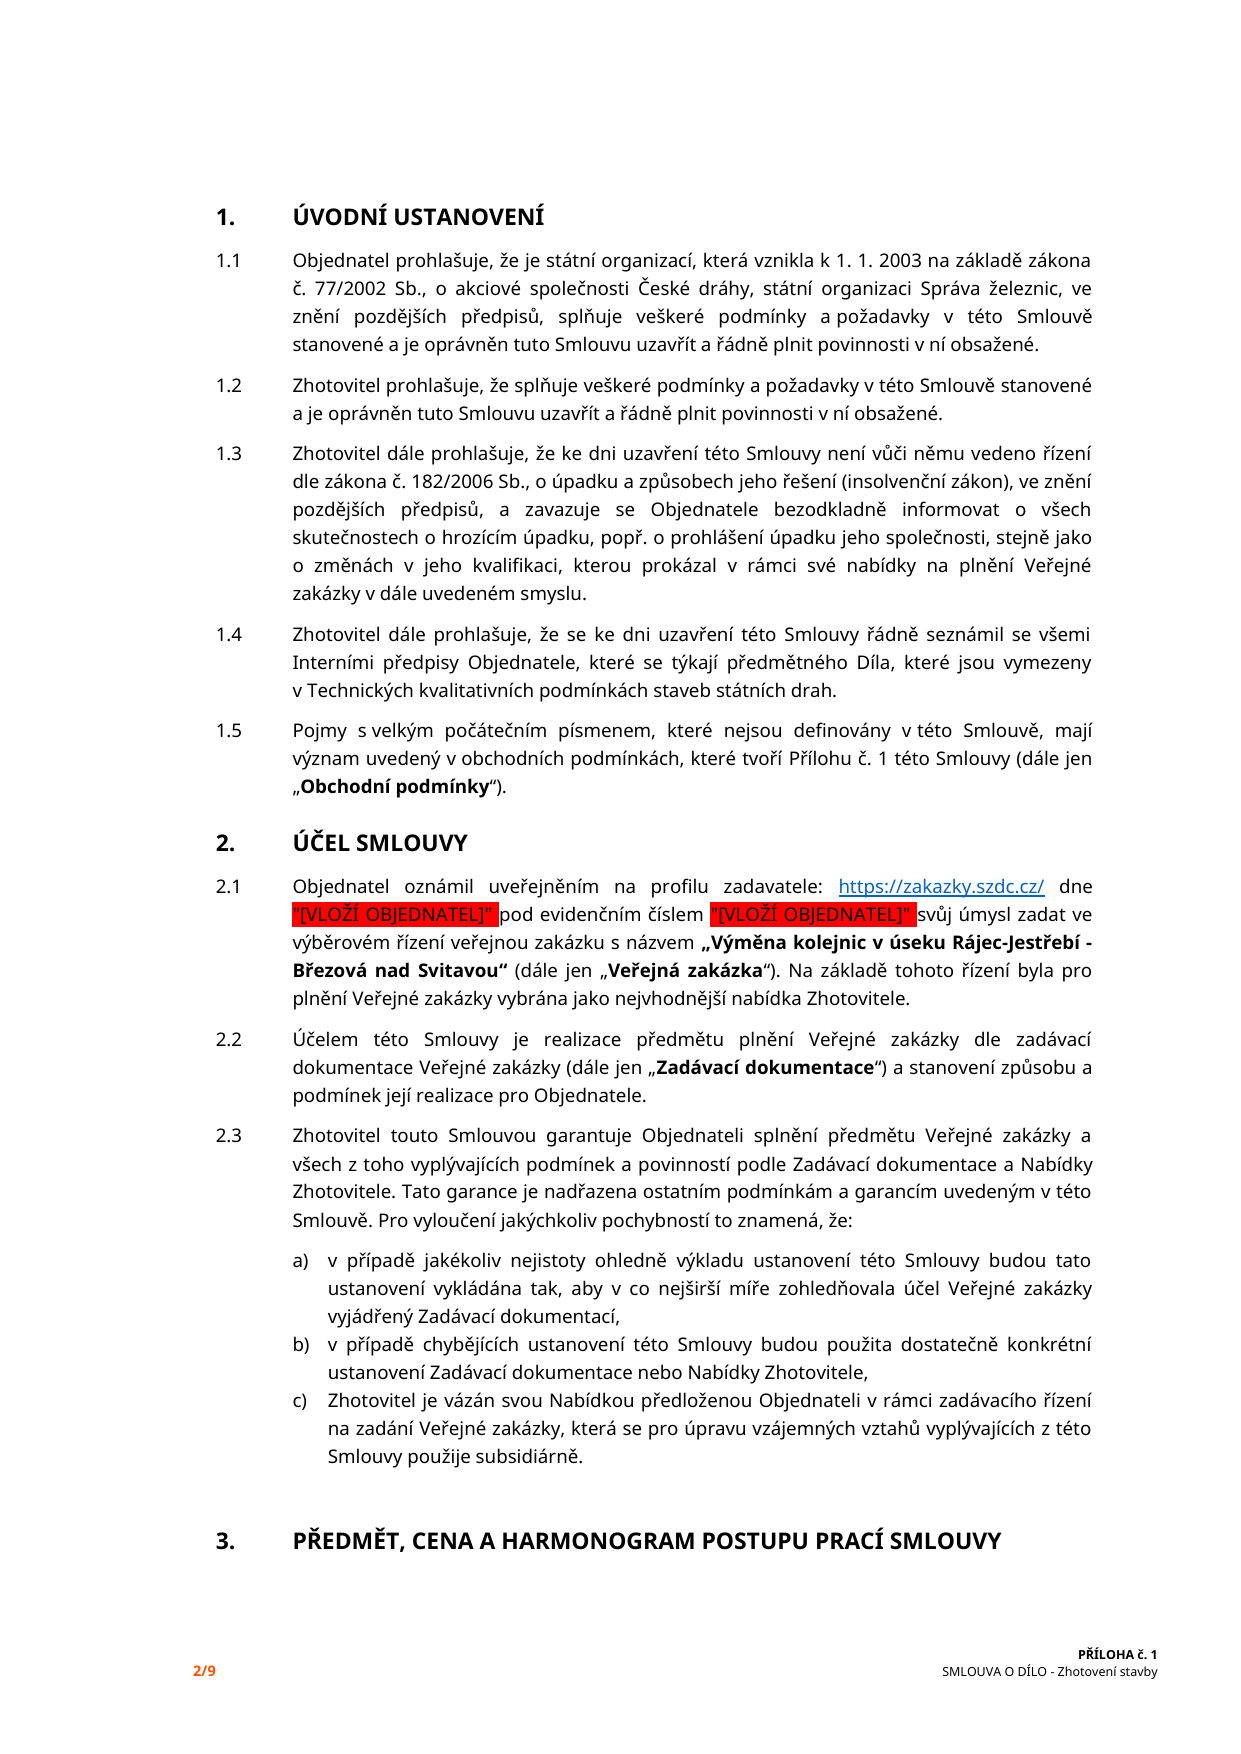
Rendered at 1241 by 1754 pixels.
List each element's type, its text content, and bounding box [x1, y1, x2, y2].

text Zhotovitel prohlašuje, že splňuje veškeré podmínky a požadavky v této Smlouvě stanovené a je oprávněn tuto Smlouvu uzavřít a řádně plnit povinnosti v ní obsažené. [216, 372, 1093, 426]
text PŘEDMĚT, CENA A HARMONOGRAM POSTUPU PRACÍ SMLOUVY [216, 1524, 1093, 1556]
text Zhotovitel dále prohlašuje, že se ke dni uzavření této Smlouvy řádně seznámil se všemi Interními předpisy Objednatele, které se týkají předmětného Díla, které jsou vymezeny v Technických kvalitativních podmínkách staveb státních drah. [216, 621, 1093, 703]
text Zhotovitel dále prohlašuje, že ke dni uzavření této Smlouvy není vůči němu vedeno řízení dle zákona č. 182/2006 Sb., o úpadku a způsobech jeho řešení (insolvenční zákon), ve znění pozdějších předpisů, a zavazuje se Objednatele bezodkladně informovat o všech skutečnostech o hrozícím úpadku, popř. o prohlášení úpadku jeho společnosti, stejně jako o změnách v jeho kvalifikaci, kterou prokázal v rámci své nabídky na plnění Veřejné zakázky v dále uvedeném smyslu. [216, 441, 1093, 606]
text v případě jakékoliv nejistoty ohledně výkladu ustanovení této Smlouvy budou tato ustanovení vykládána tak, aby v co nejširší míře zohledňovala účel Veřejné zakázky vyjádřený Zadávací dokumentací, [292, 1247, 1093, 1329]
text Zhotovitel touto Smlouvou garantuje Objednateli splnění předmětu Veřejné zakázky a všech z toho vyplývajících podmínek a povinností podle Zadávací dokumentace a Nabídky Zhotovitele. Tato garance je nadřazena ostatním podmínkám a garancím uvedeným v této Smlouvě. Pro vyloučení jakýchkoliv pochybností to znamená, že: [216, 1123, 1093, 1232]
text Zhotovitel je vázán svou Nabídkou předloženou Objednateli v rámci zadávacího řízení na zadání Veřejné zakázky, která se pro úpravu vzájemných vztahů vyplývajících z této Smlouvy použije subsidiárně. [292, 1387, 1093, 1469]
text Objednatel prohlašuje, že je státní organizací, která vznikla k 1. 1. 2003 na základě zákona č. 77/2002 Sb., o akciové společnosti České dráhy, státní organizaci Správa železnic, ve znění pozdějších předpisů, splňuje veškeré podmínky a požadavky v této Smlouvě stanovené a je oprávněn tuto Smlouvu uzavřít a řádně plnit povinnosti v ní obsažené. [216, 247, 1093, 357]
text Účelem této Smlouvy je realizace předmětu plnění Veřejné zakázky dle zadávací dokumentace Veřejné zakázky (dále jen „Zadávací dokumentace“) a stanovení způsobu a podmínek její realizace pro Objednatele. [216, 1026, 1093, 1108]
text ÚČEL SMLOUVY [216, 827, 1093, 858]
text Pojmy s velkým počátečním písmenem, které nejsou definovány v této Smlouvě, mají význam uvedený v obchodních podmínkách, které tvoří Přílohu č. 1 této Smlouvy (dále jen „Obchodní podmínky“). [216, 718, 1093, 799]
text Objednatel oznámil uveřejněním na profilu zadavatele: https://zakazky.szdc.cz/ dne pod evidenčním číslem svůj úmysl zadat ve výběrovém řízení veřejnou zakázku s názvem „Výměna kolejnic v úseku Rájec-Jestřebí - Březová nad Svitavou“ (dále jen „Veřejná zakázka“). Na základě tohoto řízení byla pro plnění Veřejné zakázky vybrána jako nejvhodnější nabídka Zhotovitele. [216, 874, 1093, 1011]
text v případě chybějících ustanovení této Smlouvy budou použita dostatečně konkrétní ustanovení Zadávací dokumentace nebo Nabídky Zhotovitele, [292, 1331, 1093, 1385]
text ÚVODNÍ USTANOVENÍ [216, 201, 1093, 232]
